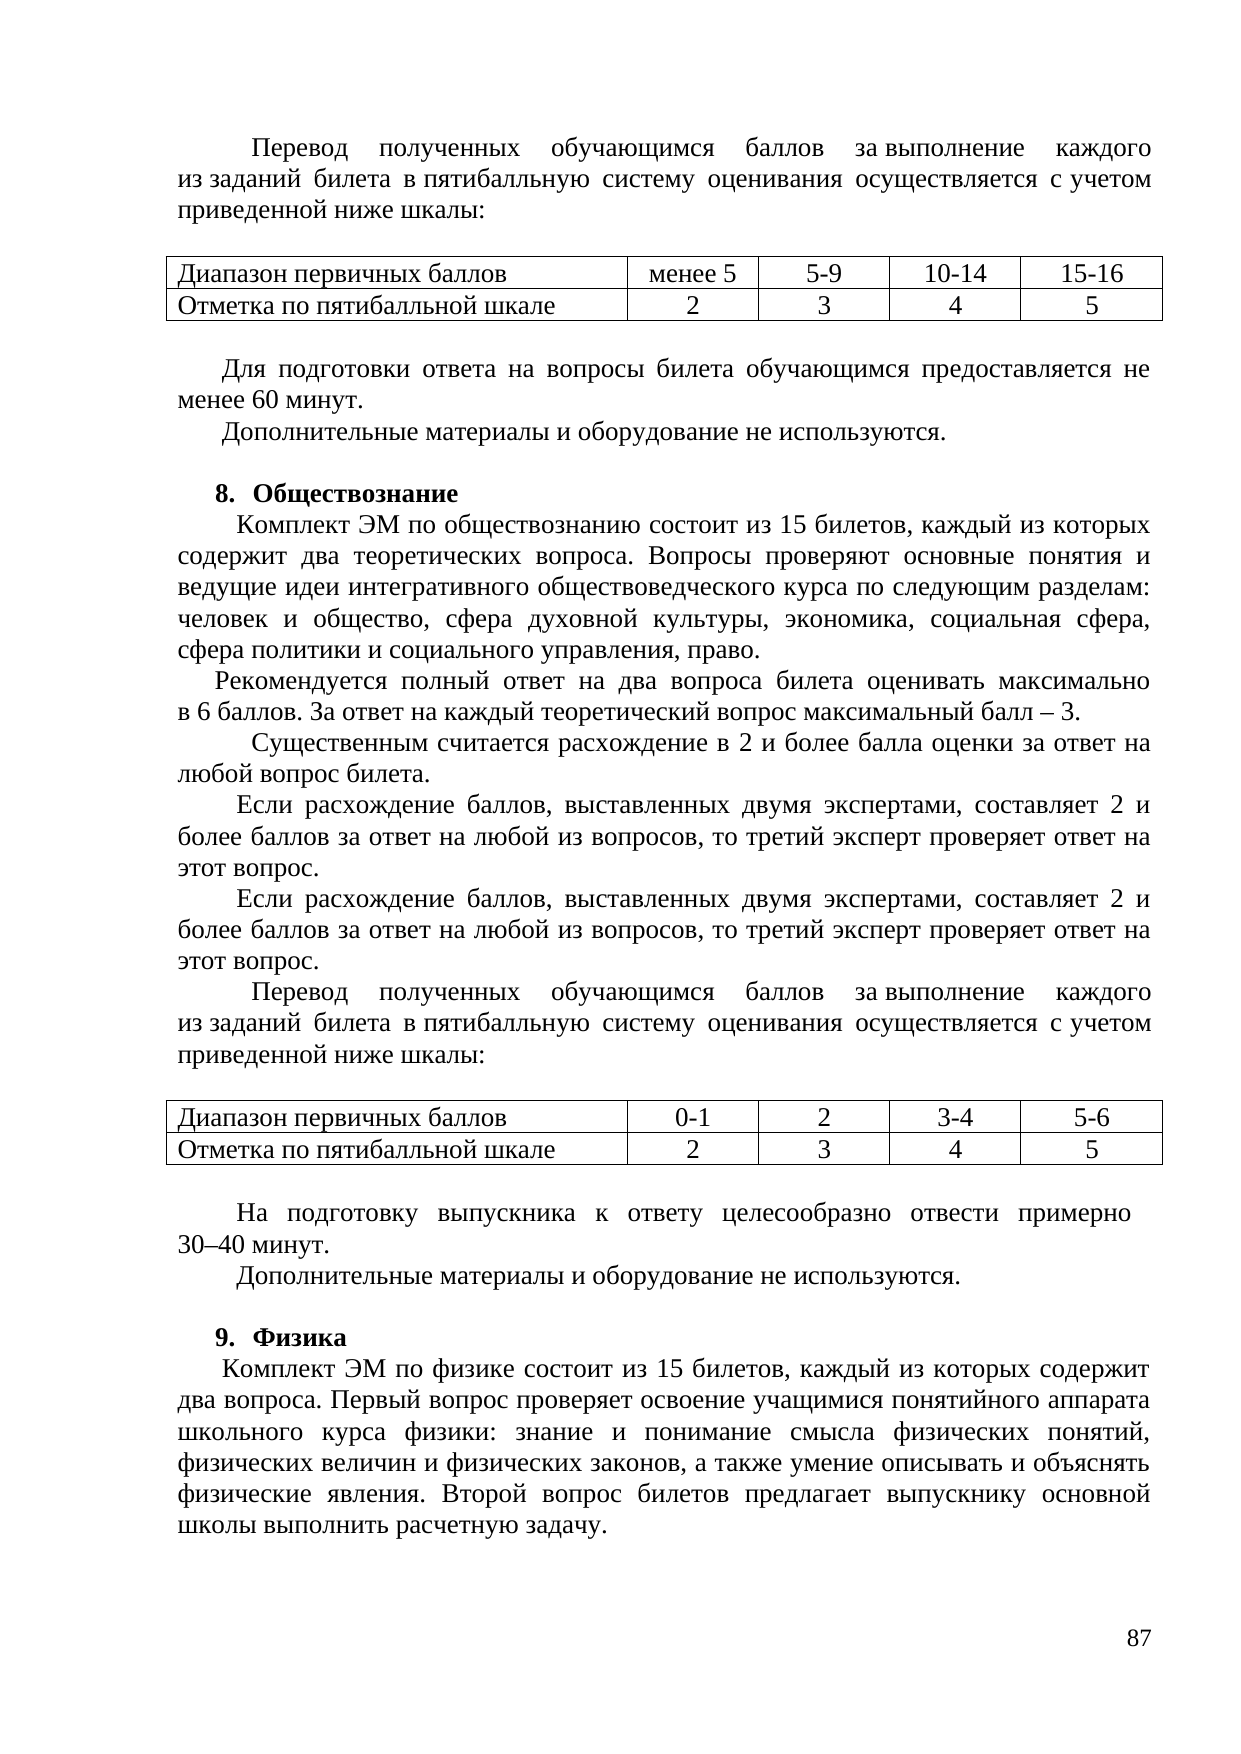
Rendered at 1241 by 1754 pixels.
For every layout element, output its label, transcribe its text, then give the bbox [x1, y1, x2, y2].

table_header 2 [759, 1101, 889, 1132]
table_header Диапазон первичных баллов [167, 1101, 627, 1132]
text Для подготовки ответа на вопросы билета обучающимся предоставляется не менее 60 минут. [177, 352, 1152, 415]
table_cell 4 [890, 1133, 1020, 1164]
table_header менее 5 [628, 257, 758, 288]
table_cell 4 [890, 289, 1020, 320]
list Обществознание [215, 477, 1152, 508]
text Если расхождение баллов, выставленных двумя экспертами, составляет 2 и более баллов за ответ на любой из вопросов, то третий эксперт проверяет ответ на этот вопрос. [177, 788, 1152, 882]
table_header 0-1 [628, 1101, 758, 1132]
table_cell Отметка по пятибалльной шкале [167, 1133, 627, 1164]
table_cell 5 [1021, 1133, 1162, 1164]
table_cell 2 [628, 289, 758, 320]
table_header 5-6 [1021, 1101, 1162, 1132]
table_cell 2 [628, 1133, 758, 1164]
table_header 3-4 [890, 1101, 1020, 1132]
text Перевод полученных обучающимся баллов за выполнение каждого из заданий билета в пятибалльную систему оценивания осуществляется с учетом приведенной ниже шкалы: [177, 975, 1152, 1069]
text Комплект ЭМ по обществознанию состоит из 15 билетов, каждый из которых содержит два теоретических вопроса. Вопросы проверяют основные понятия и ведущие идеи интегративного обществоведческого курса по следующим разделам: человек и общество, сфера духовной культуры, экономика, социальная сфера, сфера политики и социального управления, право. [177, 508, 1152, 664]
table_header 5-9 [759, 257, 889, 288]
table_cell 5 [1021, 289, 1162, 320]
text Если расхождение баллов, выставленных двумя экспертами, составляет 2 и более баллов за ответ на любой из вопросов, то третий эксперт проверяет ответ на этот вопрос. [177, 882, 1152, 975]
table_cell Отметка по пятибалльной шкале [167, 289, 627, 320]
table_cell 3 [759, 1133, 889, 1164]
table_cell 3 [759, 289, 889, 320]
text Перевод полученных обучающимся баллов за выполнение каждого из заданий билета в пятибалльную систему оценивания осуществляется с учетом приведенной ниже шкалы: [177, 131, 1152, 225]
text На подготовку выпускника к ответу целесообразно отвести примерно 30–40 минут. [177, 1197, 1152, 1259]
table_header 10-14 [890, 257, 1020, 288]
text Рекомендуется полный ответ на два вопроса билета оценивать максимально в 6 баллов. За ответ на каждый теоретический вопрос максимальный балл – 3. [177, 664, 1152, 726]
table_header Диапазон первичных баллов [167, 257, 627, 288]
text Дополнительные материалы и оборудование не используются. [177, 415, 1152, 446]
list Физика [215, 1321, 1152, 1352]
text Комплект ЭМ по физике состоит из 15 билетов, каждый из которых содержит два вопроса. Первый вопрос проверяет освоение учащимися понятийного аппарата школьного курса физики: знание и понимание смысла физических понятий, физических величин и физических законов, а также умение описывать и объяснять физические явления. Второй вопрос билетов предлагает выпускнику основной школы выполнить расчетную задачу. [177, 1352, 1152, 1539]
table_header 15-16 [1021, 257, 1162, 288]
text Дополнительные материалы и оборудование не используются. [177, 1259, 1152, 1290]
text Существенным считается расхождение в 2 и более балла оценки за ответ на любой вопрос билета. [177, 726, 1152, 788]
